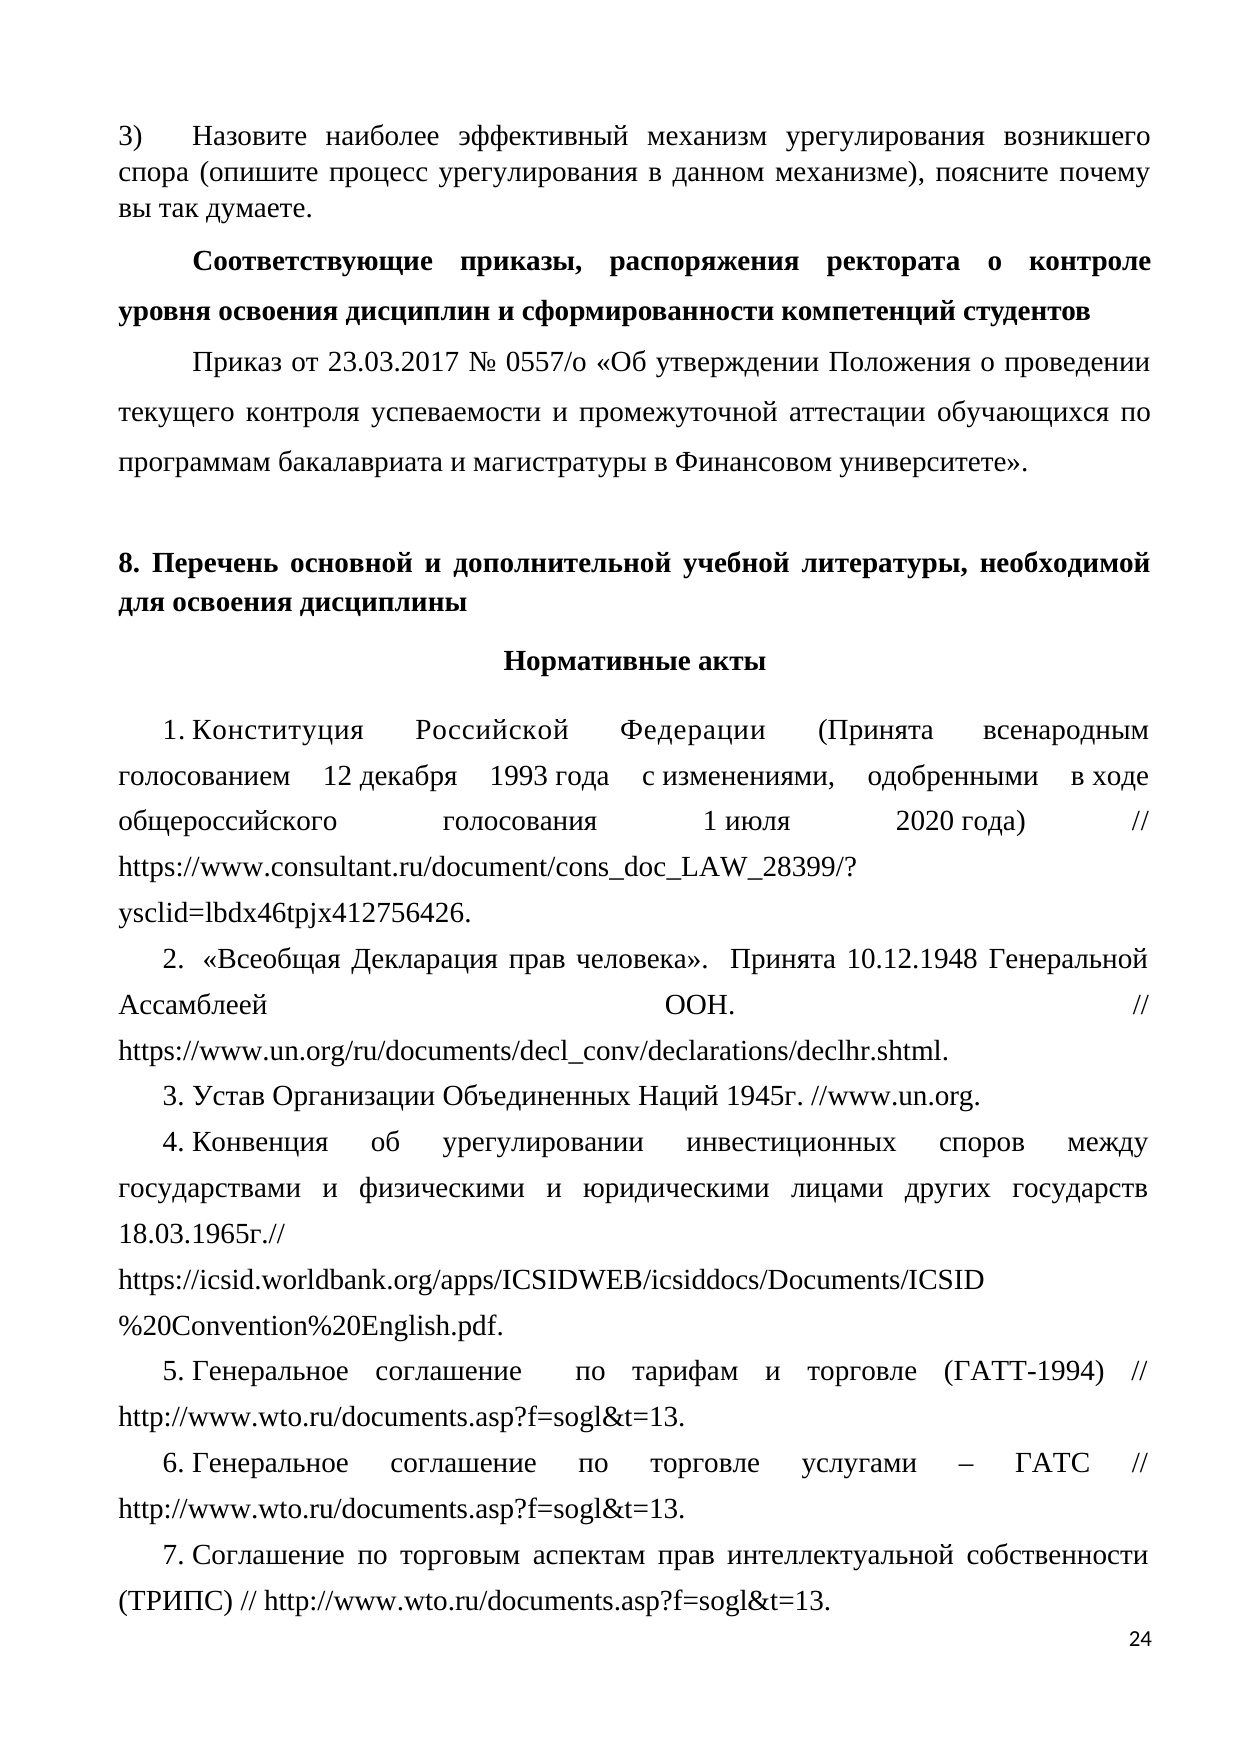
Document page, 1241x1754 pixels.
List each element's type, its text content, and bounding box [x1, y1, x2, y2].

subtitle Соответствующие приказы, распоряжения ректората о контроле уровня освоения дисциплин и сформированности компетенций студентов [118, 243, 1152, 327]
text 3) Назовите наиболее эффективный механизм урегулирования возникшего спора (опишите процесс урегулирования в данном механизме), поясните почему вы так думаете. [118, 118, 1152, 224]
list Соглашение по торговым аспектам прав интеллектуальной собственности (ТРИПС) // http://www.wto.ru/documents.asp?f=sogl&t=13. [118, 1527, 1149, 1619]
text Приказ от 23.03.2017 № 0557/о «Об утверждении Положения о проведении текущего контроля успеваемости и промежуточной аттестации обучающихся по программам бакалавриата и магистратуры в Финансовом университете». [118, 344, 1152, 478]
list Устав Организации Объединенных Наций 1945г. //www.un.org. [118, 1069, 1149, 1115]
list «Всеобщая Декларация прав человека». Принята 10.12.1948 Генеральной Ассамблеей ООН. // https://www.un.org/ru/documents/decl_conv/declarations/declhr.shtml. [118, 932, 1149, 1069]
text Нормативные акты [118, 643, 1152, 677]
list Конституция Российской Федерации (Принята всенародным голосованием 12 декабря 1993 года с изменениями, одобренными в ходе общероссийского голосования 1 июля 2020 года) // https://www.consultant.ru/document/cons_doc_LAW_28399/?ysclid=lbdx46tpjx412756426. [118, 702, 1149, 932]
list Конвенция об урегулировании инвестиционных споров между государствами и физическими и юридическими лицами других государств 18.03.1965г.// https://icsid.worldbank.org/apps/ICSIDWEB/icsiddocs/Documents/ICSID%20Convention%20English.pdf. [118, 1115, 1149, 1344]
list Генеральное соглашение по торговле услугами – ГАТС // http://www.wto.ru/documents.asp?f=sogl&t=13. [118, 1436, 1149, 1527]
list Генеральное соглашение по тарифам и торговле (ГАТТ-1994) // http://www.wto.ru/documents.asp?f=sogl&t=13. [118, 1344, 1149, 1436]
text 8. Перечень основной и дополнительной учебной литературы, необходимой для освоения дисциплины [118, 545, 1152, 617]
